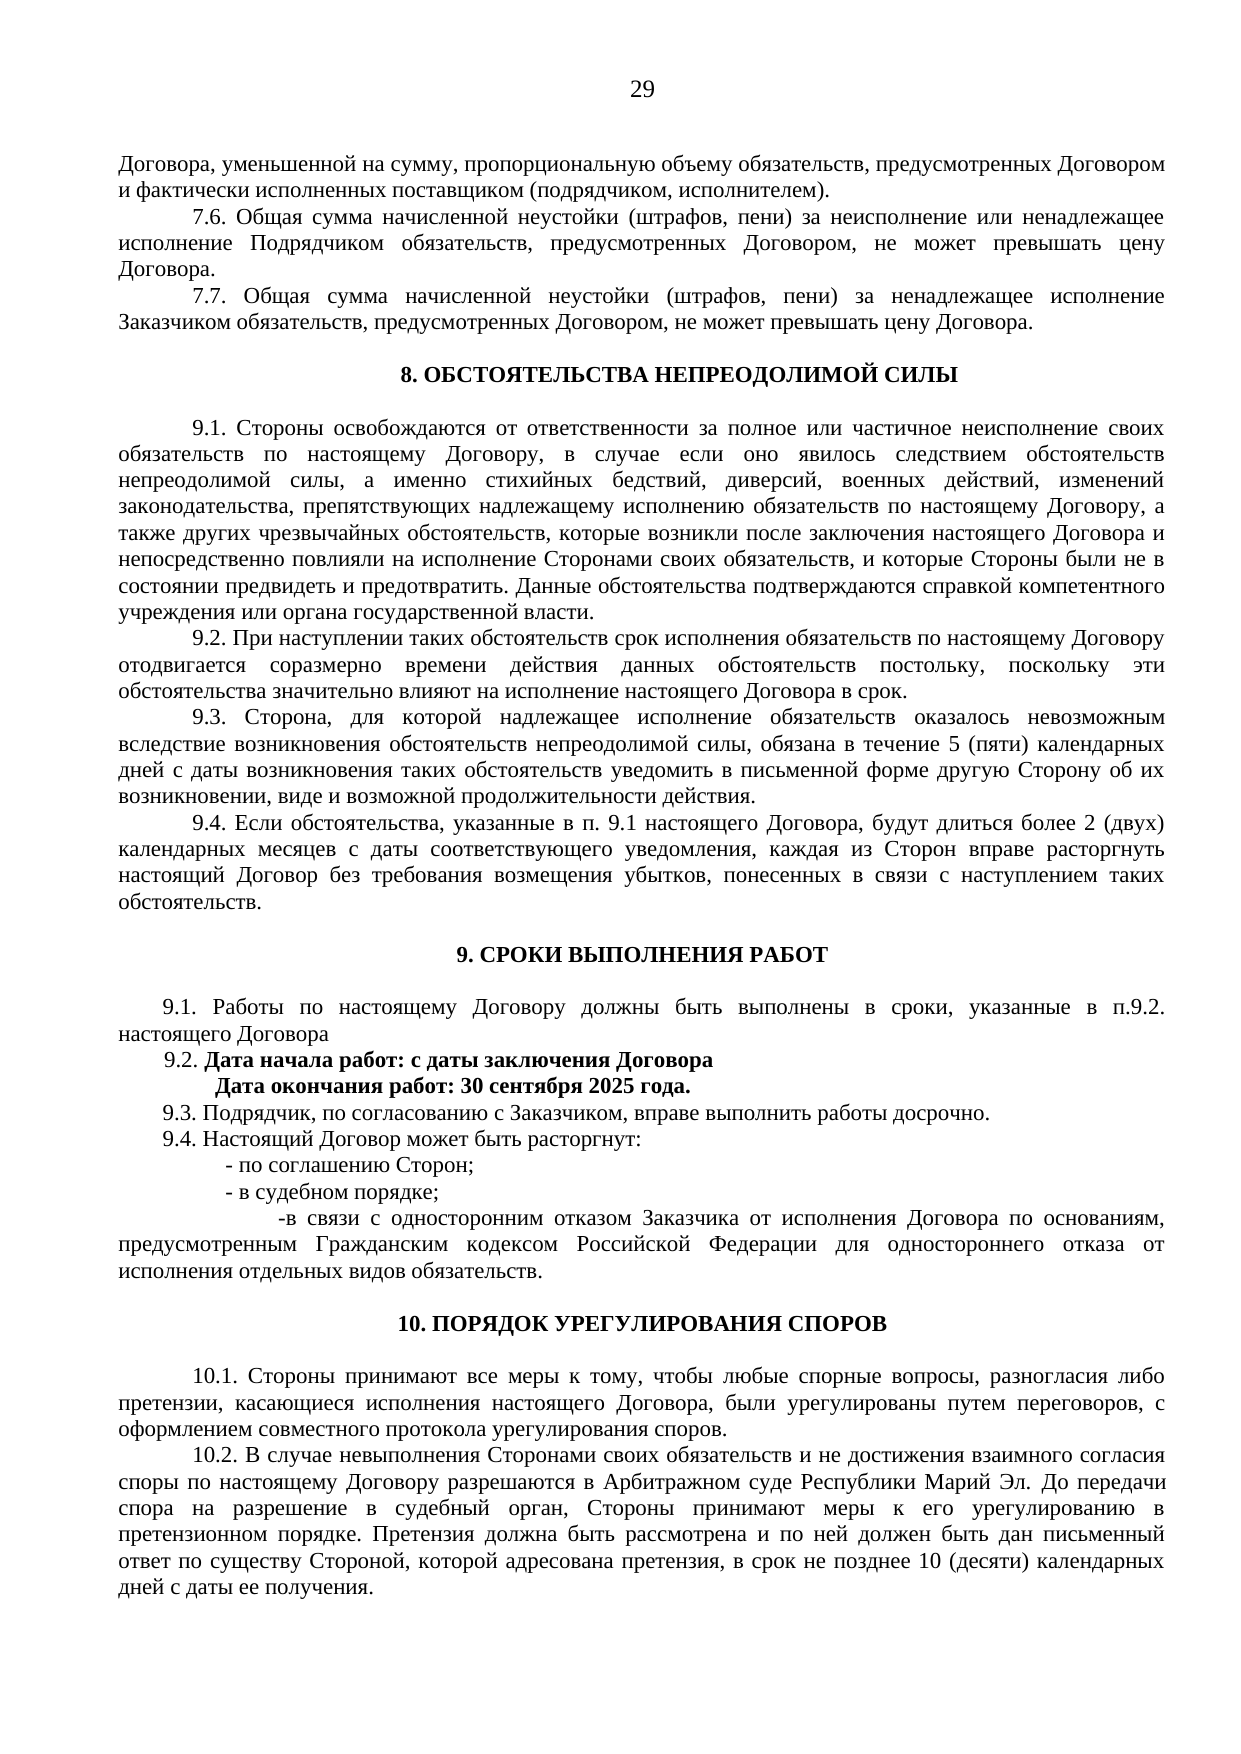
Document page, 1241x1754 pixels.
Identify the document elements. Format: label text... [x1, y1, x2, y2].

text 9.1. Стороны освобождаются от ответственности за полное или частичное неисполнение своих обязательств по настоящему Договору, в случае если оно явилось следствием обстоятельств непреодолимой силы, а именно стихийных бедствий, диверсий, военных действий, изменений законодательства, препятствующих надлежащему исполнению обязательств по настоящему Договору, а также других чрезвычайных обстоятельств, которые возникли после заключения настоящего Договора и непосредственно повлияли на исполнение Сторонами своих обязательств, и которые Стороны были не в состоянии предвидеть и предотвратить. Данные обстоятельства подтверждаются справкой компетентного учреждения или органа государственной власти. [118, 413, 1167, 624]
text 10.1. Стороны принимают все меры к тому, чтобы любые спорные вопросы, разногласия либо претензии, касающиеся исполнения настоящего Договора, были урегулированы путем переговоров, с оформлением совместного протокола урегулирования споров. [118, 1362, 1167, 1441]
text Дата окончания работ: 30 сентября 2025 года. [118, 1072, 1167, 1099]
text 7.6. Общая сумма начисленной неустойки (штрафов, пени) за неисполнение или ненадлежащее исполнение Подрядчиком обязательств, предусмотренных Договором, не может превышать цену Договора. [118, 203, 1167, 282]
text 9. СРОКИ ВЫПОЛНЕНИЯ РАБОТ [118, 941, 1167, 967]
text 10.2. В случае невыполнения Сторонами своих обязательств и не достижения взаимного согласия споры по настоящему Договору разрешаются в Арбитражном суде Республики Марий Эл. До передачи спора на разрешение в судебный орган, Стороны принимают меры к его урегулированию в претензионном порядке. Претензия должна быть рассмотрена и по ней должен быть дан письменный ответ по существу Стороной, которой адресована претензия, в срок не позднее 10 (десяти) календарных дней с даты ее получения. [118, 1441, 1167, 1599]
text 9.2. Дата начала работ: с даты заключения Договора [118, 1046, 1167, 1072]
text 7.7. Общая сумма начисленной неустойки (штрафов, пени) за ненадлежащее исполнение Заказчиком обязательств, предусмотренных Договором, не может превышать цену Договора. [118, 282, 1167, 334]
text 8. ОБСТОЯТЕЛЬСТВА НЕПРЕОДОЛИМОЙ СИЛЫ [118, 361, 1167, 387]
text 10. ПОРЯДОК УРЕГУЛИРОВАНИЯ СПОРОВ [118, 1309, 1167, 1336]
text 9.3. Сторона, для которой надлежащее исполнение обязательств оказалось невозможным вследствие возникновения обстоятельств непреодолимой силы, обязана в течение 5 (пяти) календарных дней с даты возникновения таких обстоятельств уведомить в письменной форме другую Сторону об их возникновении, виде и возможной продолжительности действия. [118, 703, 1167, 809]
text 9.3. Подрядчик, по согласованию с Заказчиком, вправе выполнить работы досрочно. [118, 1099, 1167, 1125]
text - по соглашению Сторон; [118, 1151, 1167, 1178]
text 9.2. При наступлении таких обстоятельств срок исполнения обязательств по настоящему Договору отодвигается соразмерно времени действия данных обстоятельств постольку, поскольку эти обстоятельства значительно влияют на исполнение настоящего Договора в срок. [118, 624, 1167, 703]
text 9.4. Настоящий Договор может быть расторгнут: [118, 1125, 1167, 1151]
text 9.4. Если обстоятельства, указанные в п. 9.1 настоящего Договора, будут длиться более 2 (двух) календарных месяцев с даты соответствующего уведомления, каждая из Сторон вправе расторгнуть настоящий Договор без требования возмещения убытков, понесенных в связи с наступлением таких обстоятельств. [118, 809, 1167, 914]
text 9.1. Работы по настоящему Договору должны быть выполнены в сроки, указанные в п.9.2. настоящего Договора [118, 993, 1167, 1046]
text - в судебном порядке; [118, 1178, 1167, 1204]
text -в связи с односторонним отказом Заказчика от исполнения Договора по основаниям, предусмотренным Гражданским кодексом Российской Федерации для одностороннего отказа от исполнения отдельных видов обязательств. [118, 1204, 1167, 1283]
